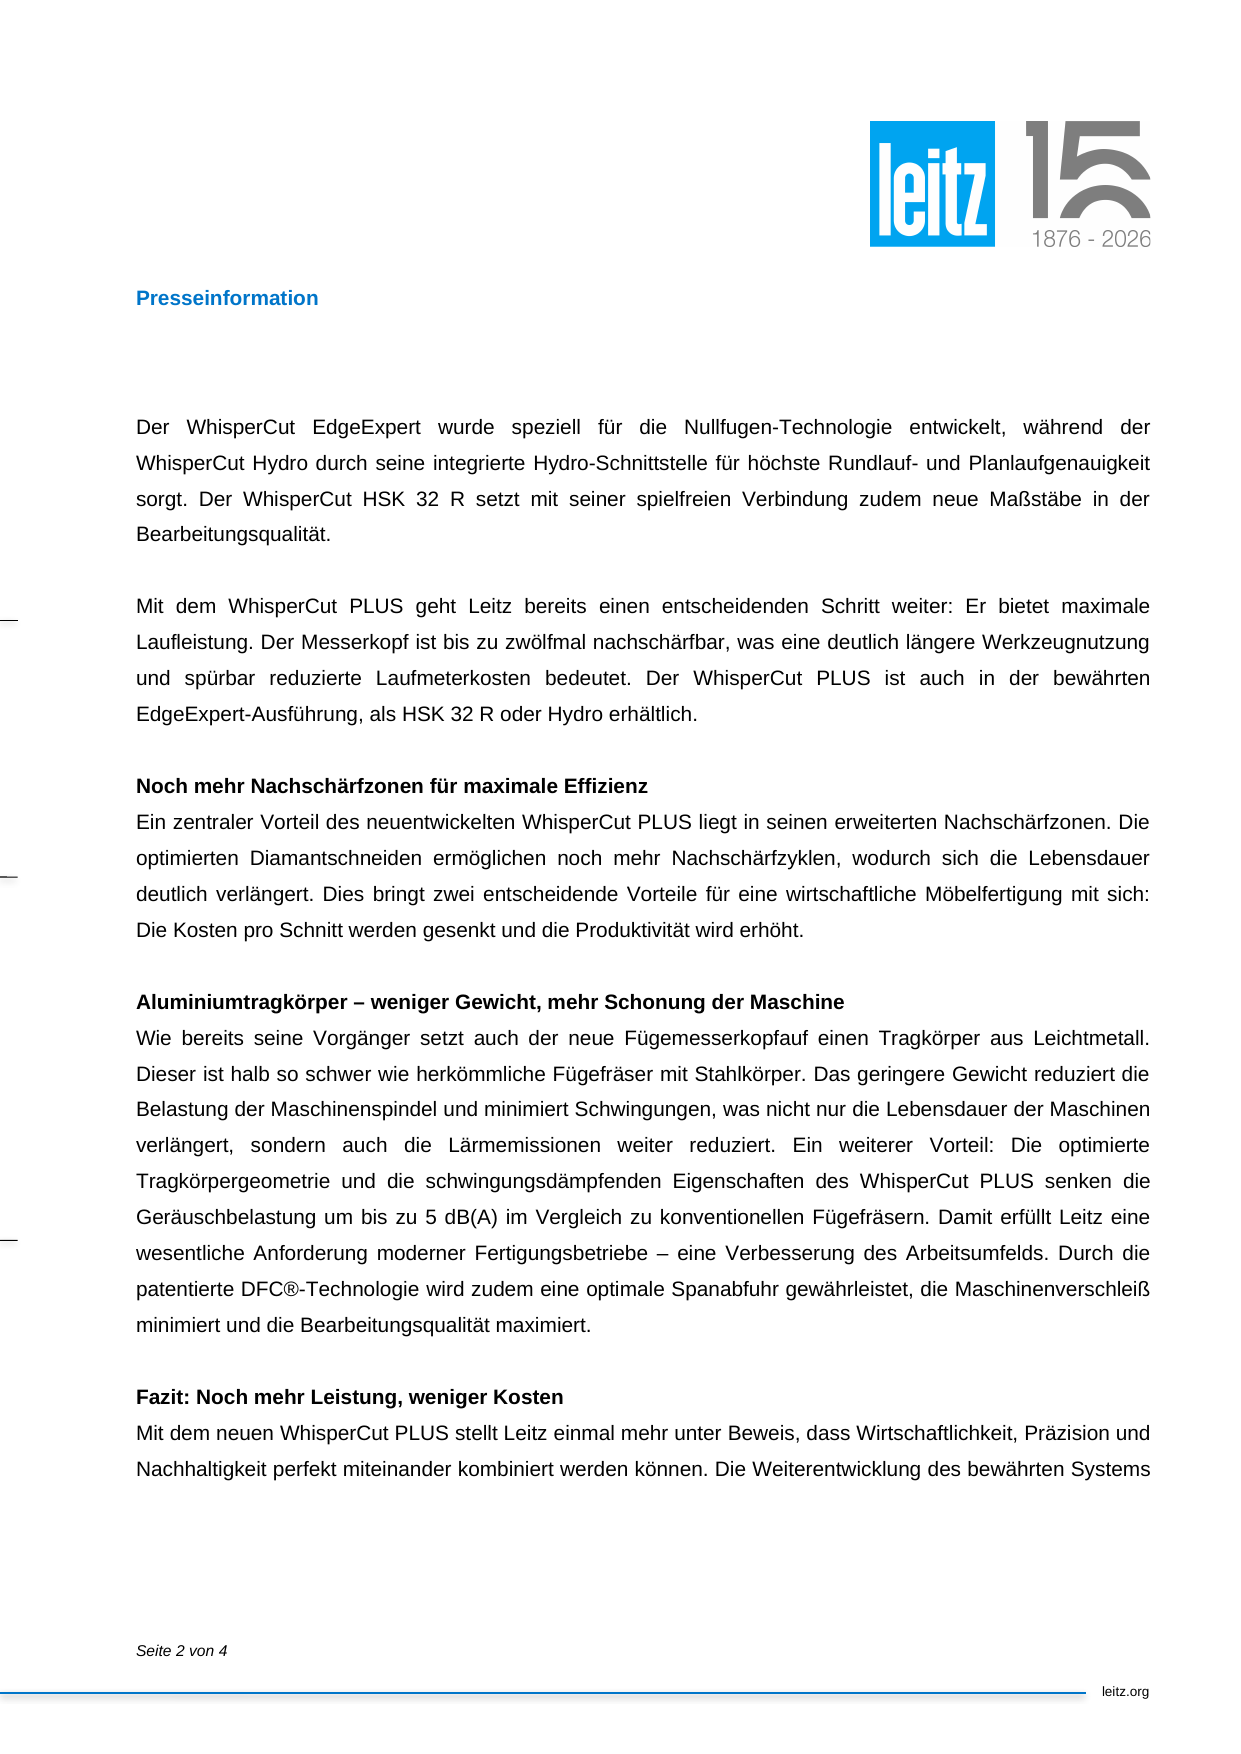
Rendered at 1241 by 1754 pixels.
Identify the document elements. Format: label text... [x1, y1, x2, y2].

text Der WhisperCut EdgeExpert wurde speziell für die Nullfugen-Technologie entwickelt, während der WhisperCut Hydro durch seine integrierte Hydro-Schnittstelle für höchste Rundlauf- und Planlaufgenauigkeit sorgt. Der WhisperCut HSK 32 R setzt mit seiner spielfreien Verbindung zudem neue Maßstäbe in der Bearbeitungsqualität. [136, 414, 1152, 546]
text Fazit: Noch mehr Leistung, weniger Kosten [136, 1385, 1152, 1409]
text Wie bereits seine Vorgänger setzt auch der neue Fügemesserkopfauf einen Tragkörper aus Leichtmetall. Dieser ist halb so schwer wie herkömmliche Fügefräser mit Stahlkörper. Das geringere Gewicht reduziert die Belastung der Maschinenspindel und minimiert Schwingungen, was nicht nur die Lebensdauer der Maschinen verlängert, sondern auch die Lärmemissionen weiter reduziert. Ein weiterer Vorteil: Die optimierte Tragkörpergeometrie und die schwingungsdämpfenden Eigenschaften des WhisperCut PLUS senken die Geräuschbelastung um bis zu 5 dB(A) im Vergleich zu konventionellen Fügefräsern. Damit erfüllt Leitz eine wesentliche Anforderung moderner Fertigungsbetriebe – eine Verbesserung des Arbeitsumfelds. Durch die patentierte DFC®-Technologie wird zudem eine optimale Spanabfuhr gewährleistet, die Maschinenverschleiß minimiert und die Bearbeitungsqualität maximiert. [136, 1025, 1152, 1337]
picture [929, 149, 939, 158]
text Ein zentraler Vorteil des neuentwickelten WhisperCut PLUS liegt in seinen erweiterten Nachschärfzonen. Die optimierten Diamantschneiden ermöglichen noch mehr Nachschärfzyklen, wodurch sich die Lebensdauer deutlich verlängert. Dies bringt zwei entscheidende Vorteile für eine wirtschaftliche Möbelfertigung mit sich: Die Kosten pro Schnitt werden gesenkt und die Produktivität wird erhöht. [136, 810, 1152, 942]
text Noch mehr Nachschärfzonen für maximale Effizienz [136, 774, 1152, 798]
picture [996, 121, 1151, 247]
text Mit dem WhisperCut PLUS geht Leitz bereits einen entscheidenden Schritt weiter: Er bietet maximale Laufleistung. Der Messerkopf ist bis zu zwölfmal nachschärfbar, was eine deutlich längere Werkzeugnutzung und spürbar reduzierte Laufmeterkosten bedeutet. Der WhisperCut PLUS ist auch in der bewährten EdgeExpert-Ausführung, als HSK 32 R oder Hydro erhältlich. [136, 594, 1152, 726]
picture [965, 164, 986, 235]
picture [943, 149, 961, 235]
text Aluminiumtragkörper – weniger Gewicht, mehr Schonung der Maschine [136, 989, 1152, 1013]
picture [929, 164, 939, 235]
picture [894, 163, 924, 235]
picture [880, 144, 890, 235]
